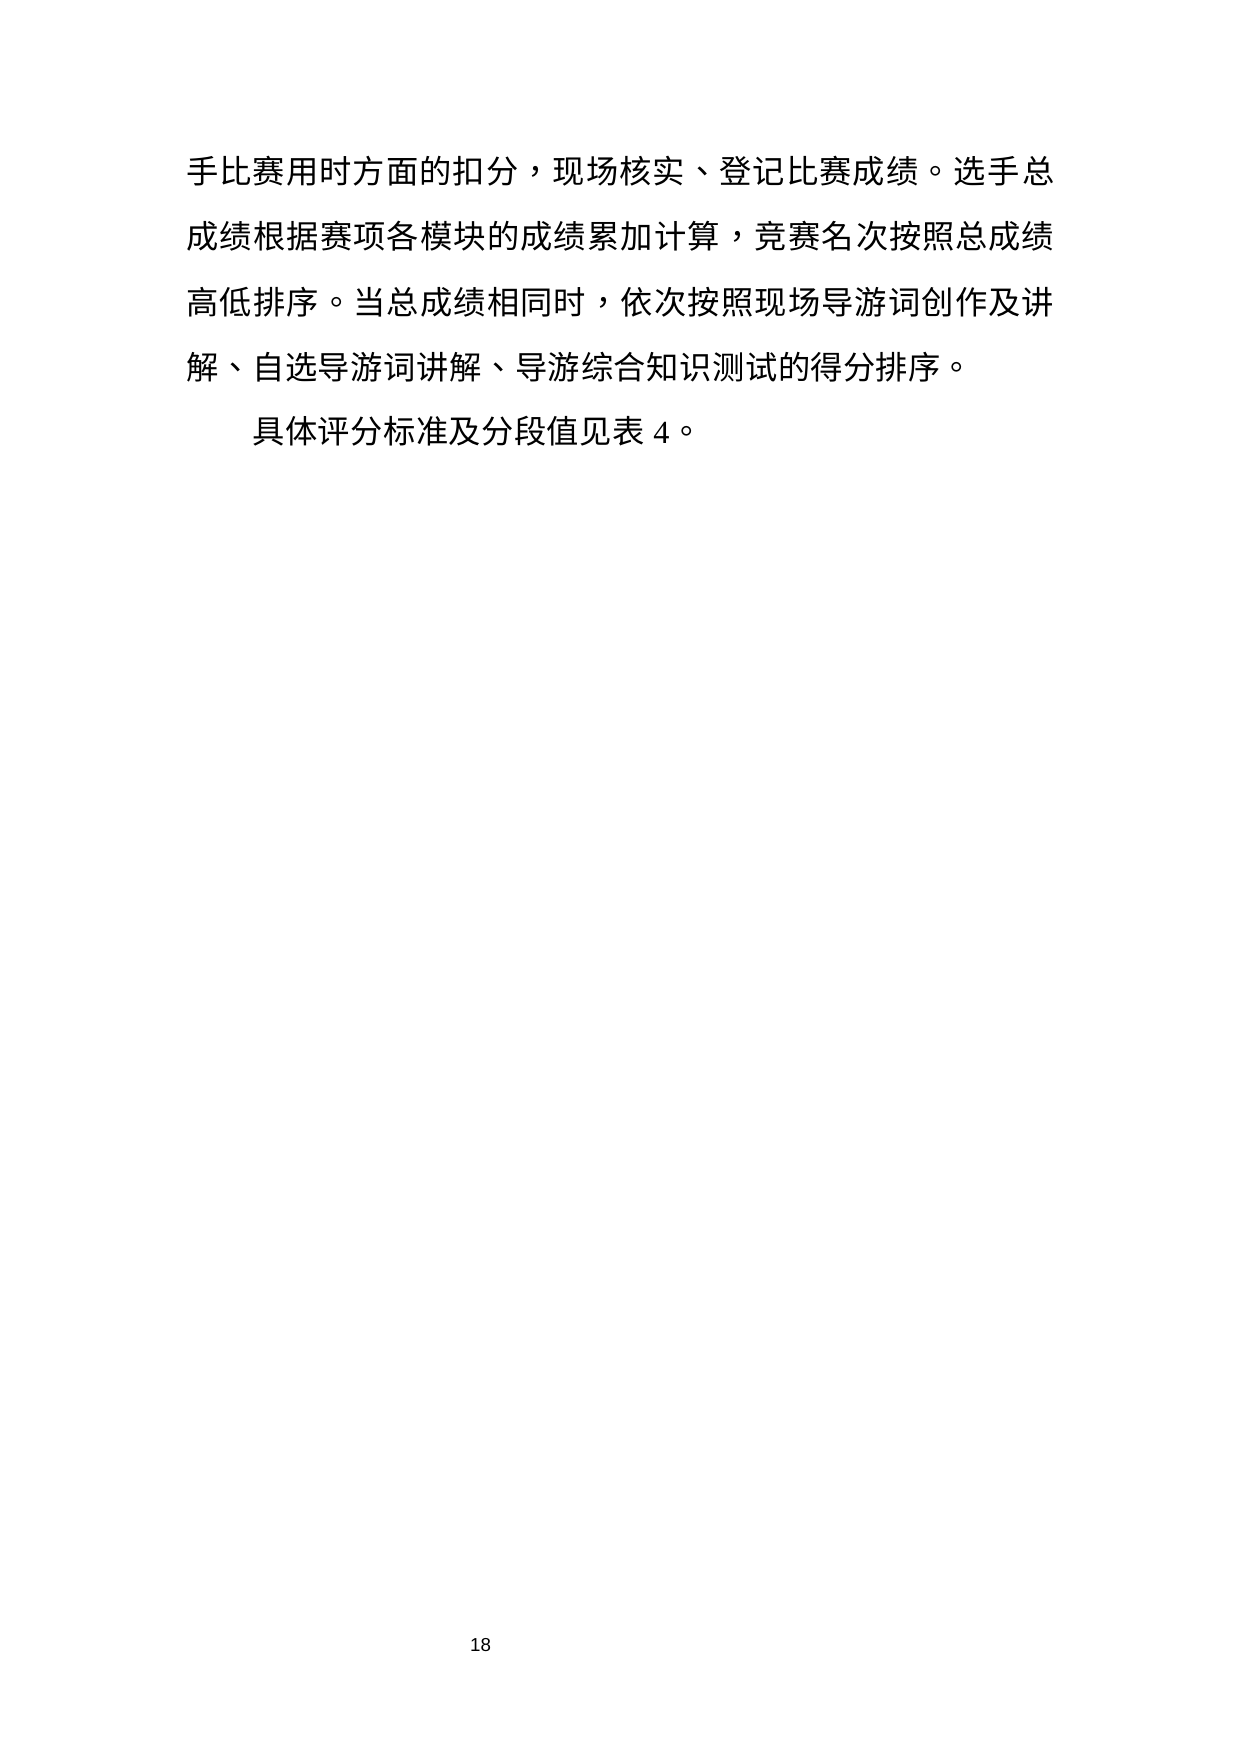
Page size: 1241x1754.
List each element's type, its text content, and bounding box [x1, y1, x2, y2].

text 具体评分标准及分段值见表 4。 [186, 411, 1054, 451]
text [186, 149, 1054, 389]
